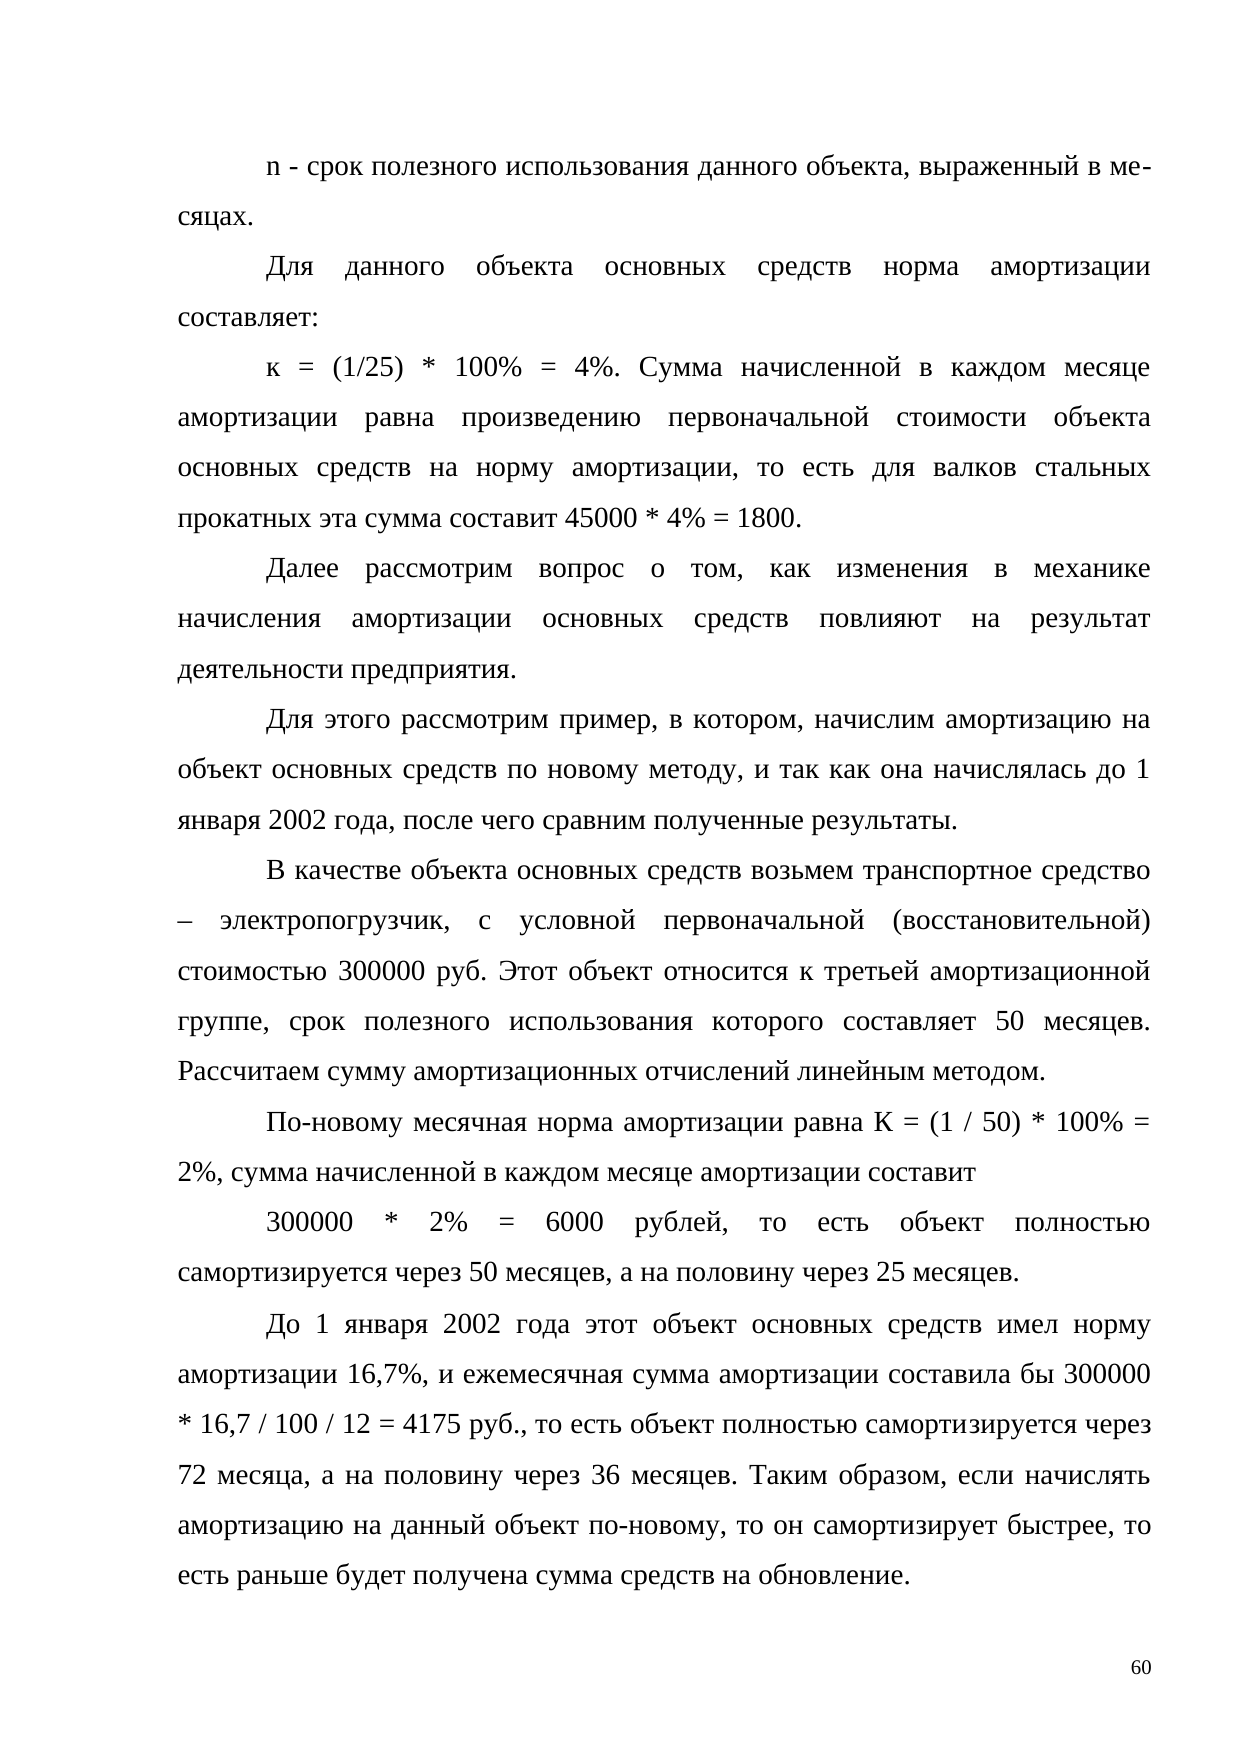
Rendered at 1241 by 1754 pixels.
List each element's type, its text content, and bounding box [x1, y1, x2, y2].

text Для этого рассмотрим пример, в котором, начислим амортизацию на объект основных средств по новому методу, и так как она начислялась до 1 января 2002 года, после чего сравним полученные результаты. [177, 701, 1152, 835]
text 300000 * 2% = 6000 рублей, то есть объект полностью самортизируется через 50 месяцев, а на половину через 25 месяцев. [177, 1204, 1152, 1288]
text к = (1/25) * 100% = 4%. Сумма начисленной в каждом месяце амортизации равна произведению первоначальной стоимости объекта основных средств на норму амортизации, то есть для валков стальных прокатных эта сумма составит 45000 * 4% = 1800. [177, 349, 1152, 533]
text Для данного объекта основных средств норма амортизации составляет: [177, 248, 1152, 332]
text Далее рассмотрим вопрос о том, как изменения в механике начисления амортизации основных средств повлияют на результат деятельности предприятия. [177, 550, 1152, 684]
text n - срок полезного использования данного объекта, выраженный в месяцах. [177, 148, 1152, 232]
text До 1 января 2002 года этот объект основных средств имел норму амортизации 16,7%, и ежемесячная сумма амортизации составила бы 300000 * 16,7 / 100 / 12 = 4175 руб., то есть объект полностью самортизируется через 72 месяца, а на половину через 36 месяцев. Таким образом, если начислять амортизацию на данный объект по-новому, то он самортизирует быстрее, то есть раньше будет получена сумма средств на обновление. [177, 1306, 1152, 1591]
text В качестве объекта основных средств возьмем транспортное средство – электропогрузчик, с условной первоначальной (восстановительной) стоимостью 300000 руб. Этот объект относится к третьей амортизационной группе, срок полезного использования которого составляет 50 месяцев. Рассчитаем сумму амортизационных отчислений линейным методом. [177, 852, 1152, 1087]
text По-новому месячная норма амортизации равна К = (1 / 50) * 100% = 2%, сумма начисленной в каждом месяце амортизации составит [177, 1104, 1152, 1187]
